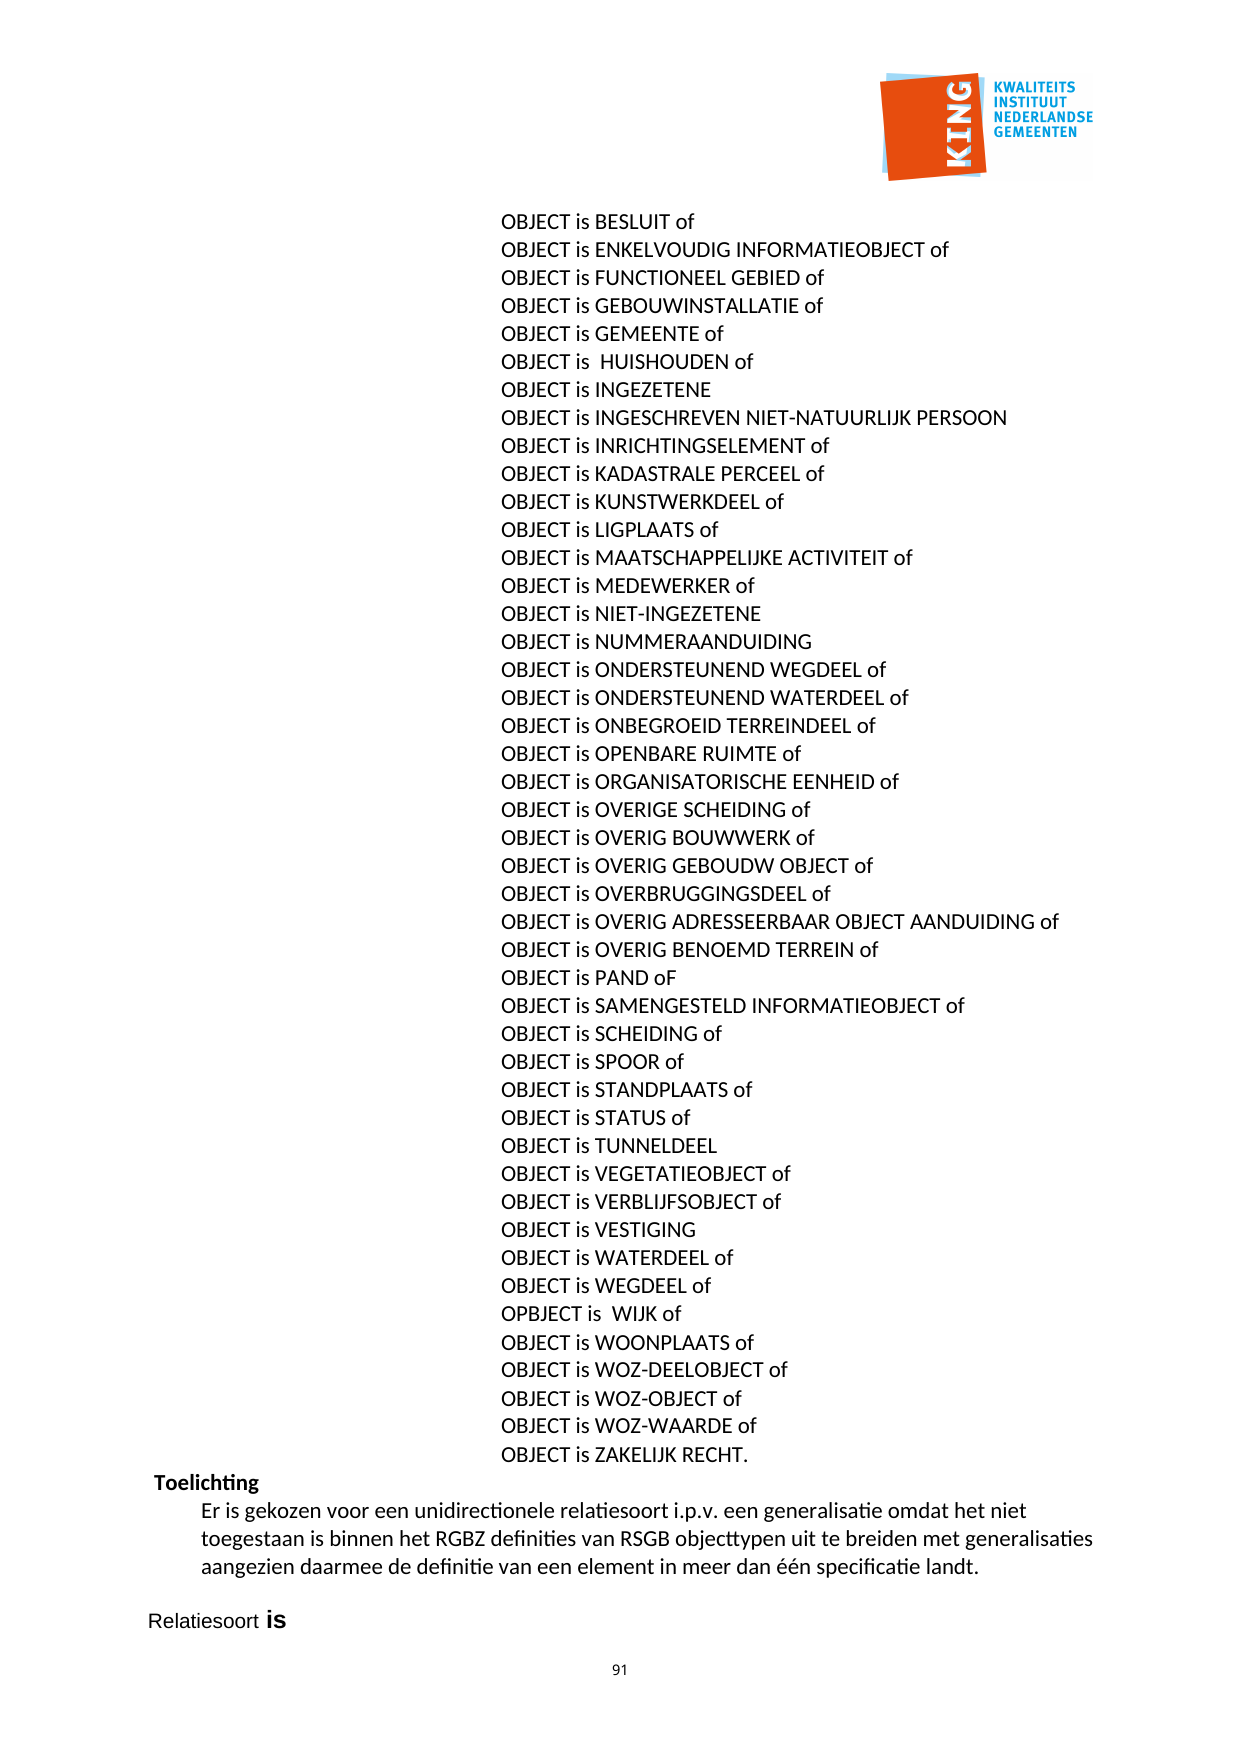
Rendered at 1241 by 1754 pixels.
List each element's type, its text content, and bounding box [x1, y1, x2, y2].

text Relatiesoort is [148, 1605, 1092, 1633]
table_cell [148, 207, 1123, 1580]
picture [880, 73, 1093, 181]
